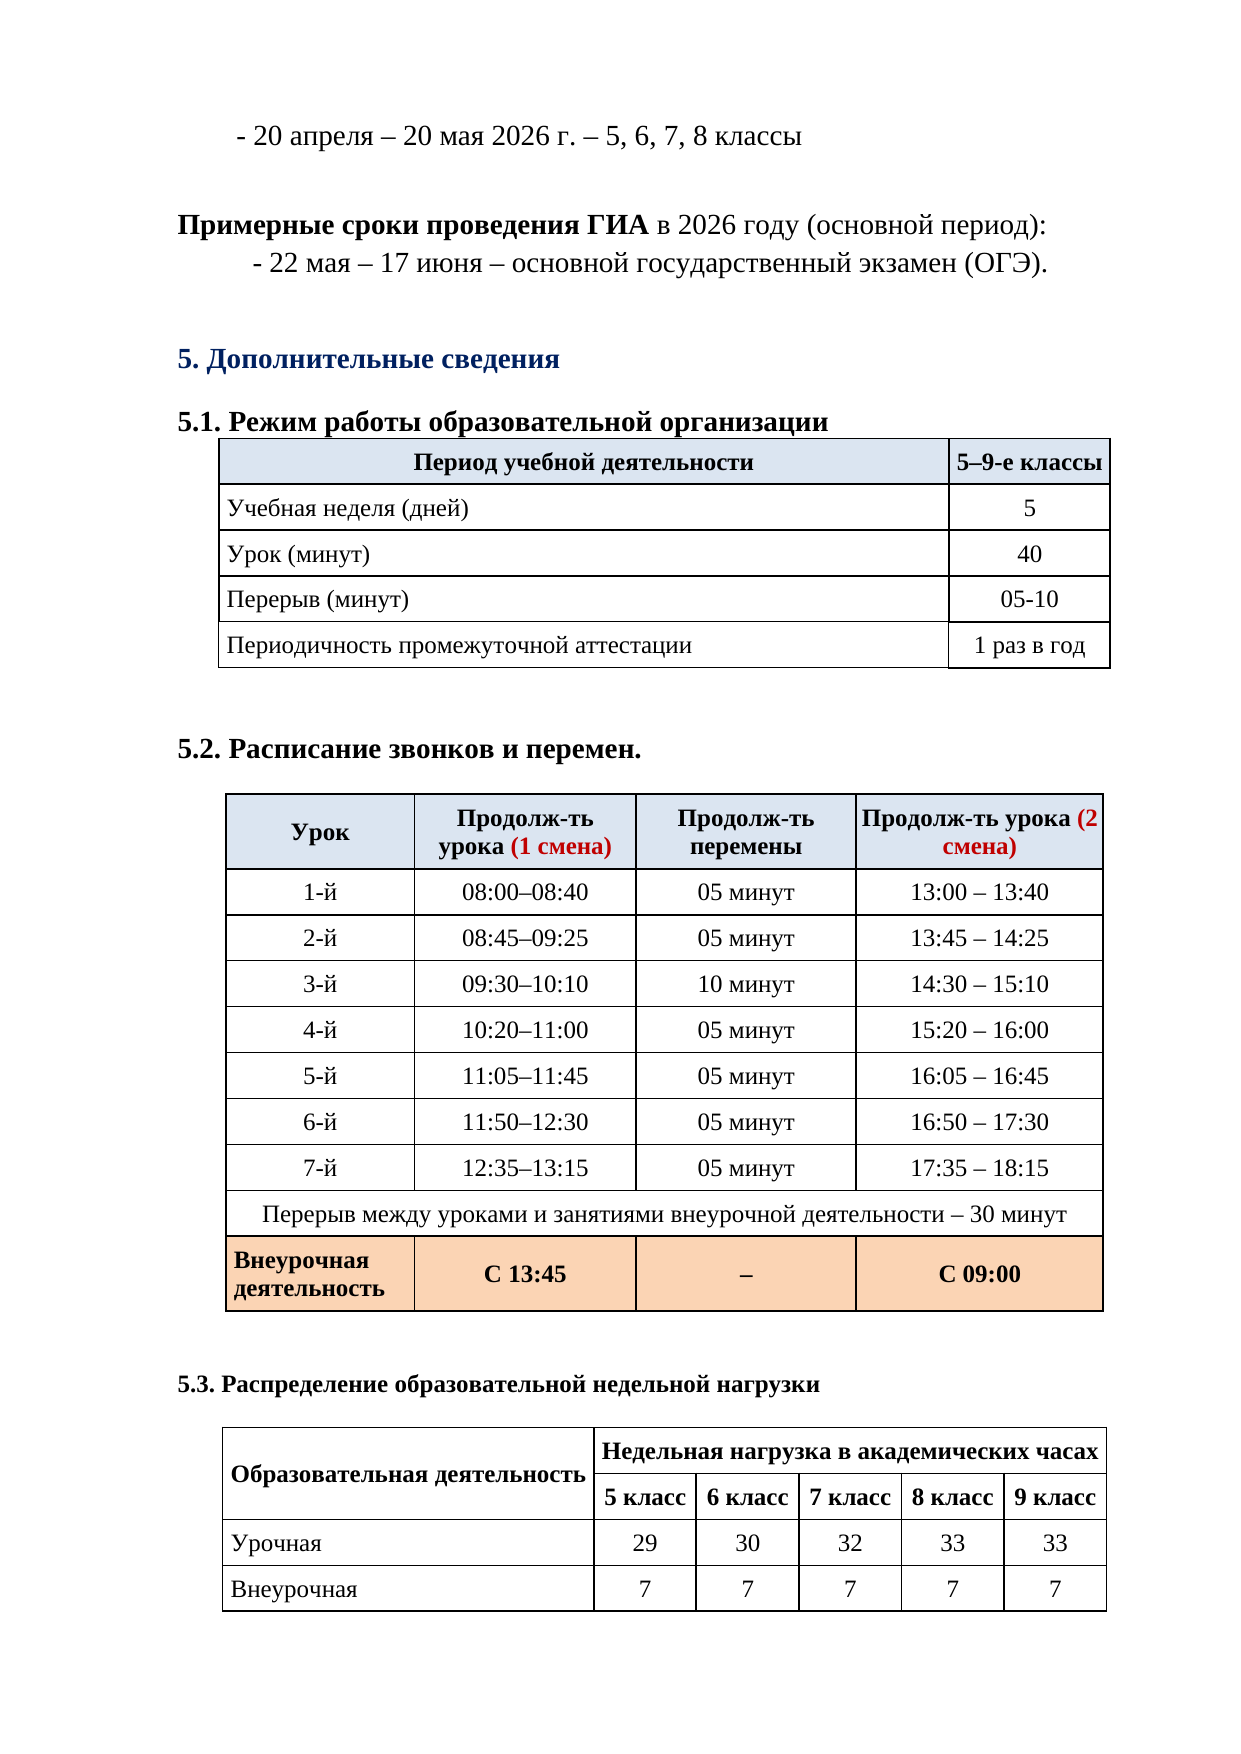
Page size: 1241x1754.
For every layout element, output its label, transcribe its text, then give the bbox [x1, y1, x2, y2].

table_cell 7 [697, 1566, 798, 1610]
table_cell Перерыв между уроками и занятиями внеурочной деятельности – 30 минут [227, 1191, 1102, 1235]
table_header Период учебной деятельности [220, 439, 948, 483]
text 5. Дополнительные сведения [177, 342, 1152, 375]
text - 22 мая – 17 июня – основной государственный экзамен (ОГЭ). [177, 246, 1152, 279]
table_cell 1-й [227, 870, 414, 914]
table_cell 30 [697, 1520, 798, 1564]
table_cell 4-й [227, 1007, 414, 1052]
table_cell 2-й [227, 916, 414, 960]
table_cell 33 [1005, 1520, 1106, 1564]
table_cell 05 минут [637, 916, 855, 960]
table_cell 7 [800, 1566, 901, 1610]
table_cell С 13:45 [415, 1237, 635, 1310]
table_cell 15:20 – 16:00 [857, 1007, 1102, 1052]
table_cell 10 минут [637, 961, 855, 1006]
table_cell Учебная неделя (дней) [220, 485, 948, 529]
table_cell 32 [800, 1520, 901, 1564]
table_cell 8 класс [902, 1474, 1003, 1518]
table_cell 10:20–11:00 [415, 1007, 635, 1052]
table_cell 14:30 – 15:10 [857, 961, 1102, 1006]
table_cell 05-10 [950, 577, 1109, 621]
table_cell Внеурочная [223, 1566, 593, 1610]
table_cell 17:35 – 18:15 [857, 1145, 1102, 1189]
table_header Урок [227, 795, 414, 868]
text - 20 апреля – 20 мая 2026 г. – 5, 6, 7, 8 классы [177, 118, 1152, 152]
table_cell 7 [902, 1566, 1003, 1610]
table_cell 08:45–09:25 [415, 916, 635, 960]
table_cell Периодичность промежуточной аттестации [219, 622, 948, 667]
table_header Продолж-ть перемены [637, 795, 855, 868]
table_cell 29 [595, 1520, 695, 1564]
table_cell 11:50–12:30 [415, 1099, 635, 1143]
table_cell Внеурочная деятельность [227, 1237, 414, 1310]
text 5.1. Режим работы образовательной организации [177, 404, 1152, 437]
table_cell 6-й [227, 1099, 414, 1143]
table_cell 12:35–13:15 [415, 1145, 635, 1189]
text 5.2. Расписание звонков и перемен. [177, 731, 1152, 764]
table_cell 08:00–08:40 [415, 870, 635, 914]
table_cell 9 класс [1005, 1474, 1106, 1518]
table_cell 1 раз в год [949, 623, 1109, 667]
table_cell 7-й [227, 1145, 414, 1189]
table_cell 40 [950, 531, 1109, 575]
table_cell 05 минут [637, 870, 855, 914]
table_cell – [637, 1237, 855, 1310]
table_cell 13:00 – 13:40 [857, 870, 1102, 914]
table_cell Урочная [223, 1520, 593, 1564]
text 5.3. Распределение образовательной недельной нагрузки [177, 1369, 1152, 1398]
table_cell 6 класс [697, 1474, 798, 1518]
table_header 5–9-е классы [950, 439, 1109, 483]
table_cell 13:45 – 14:25 [857, 916, 1102, 960]
table_cell Перерыв (минут) [220, 577, 948, 621]
table_cell 11:05–11:45 [415, 1053, 635, 1098]
table_cell 16:05 – 16:45 [857, 1053, 1102, 1098]
table_cell 09:30–10:10 [415, 961, 635, 1006]
table_cell 16:50 – 17:30 [857, 1099, 1102, 1143]
table_header Образовательная деятельность [223, 1428, 593, 1518]
table_cell 05 минут [637, 1053, 855, 1098]
table_header Недельная нагрузка в академических часах [595, 1428, 1106, 1473]
table_cell 7 [1005, 1566, 1106, 1610]
table_cell 7 [595, 1566, 695, 1610]
table_cell 05 минут [637, 1099, 855, 1143]
table_cell 05 минут [637, 1145, 855, 1189]
table_header Продолж-ть урока (2 смена) [857, 795, 1102, 868]
text Примерные сроки проведения ГИА в 2026 году (основной период): [177, 207, 1152, 241]
table_cell 33 [902, 1520, 1003, 1564]
table_cell Урок (минут) [220, 531, 948, 575]
table_cell 5 класс [595, 1474, 695, 1518]
table_cell 5 [950, 485, 1109, 529]
table_cell С 09:00 [857, 1237, 1102, 1310]
table_cell 5-й [227, 1053, 414, 1098]
table_header Продолж-ть урока (1 смена) [415, 795, 635, 868]
table_cell 3-й [227, 961, 414, 1006]
table_cell 7 класс [800, 1474, 901, 1518]
table_cell 05 минут [637, 1007, 855, 1052]
